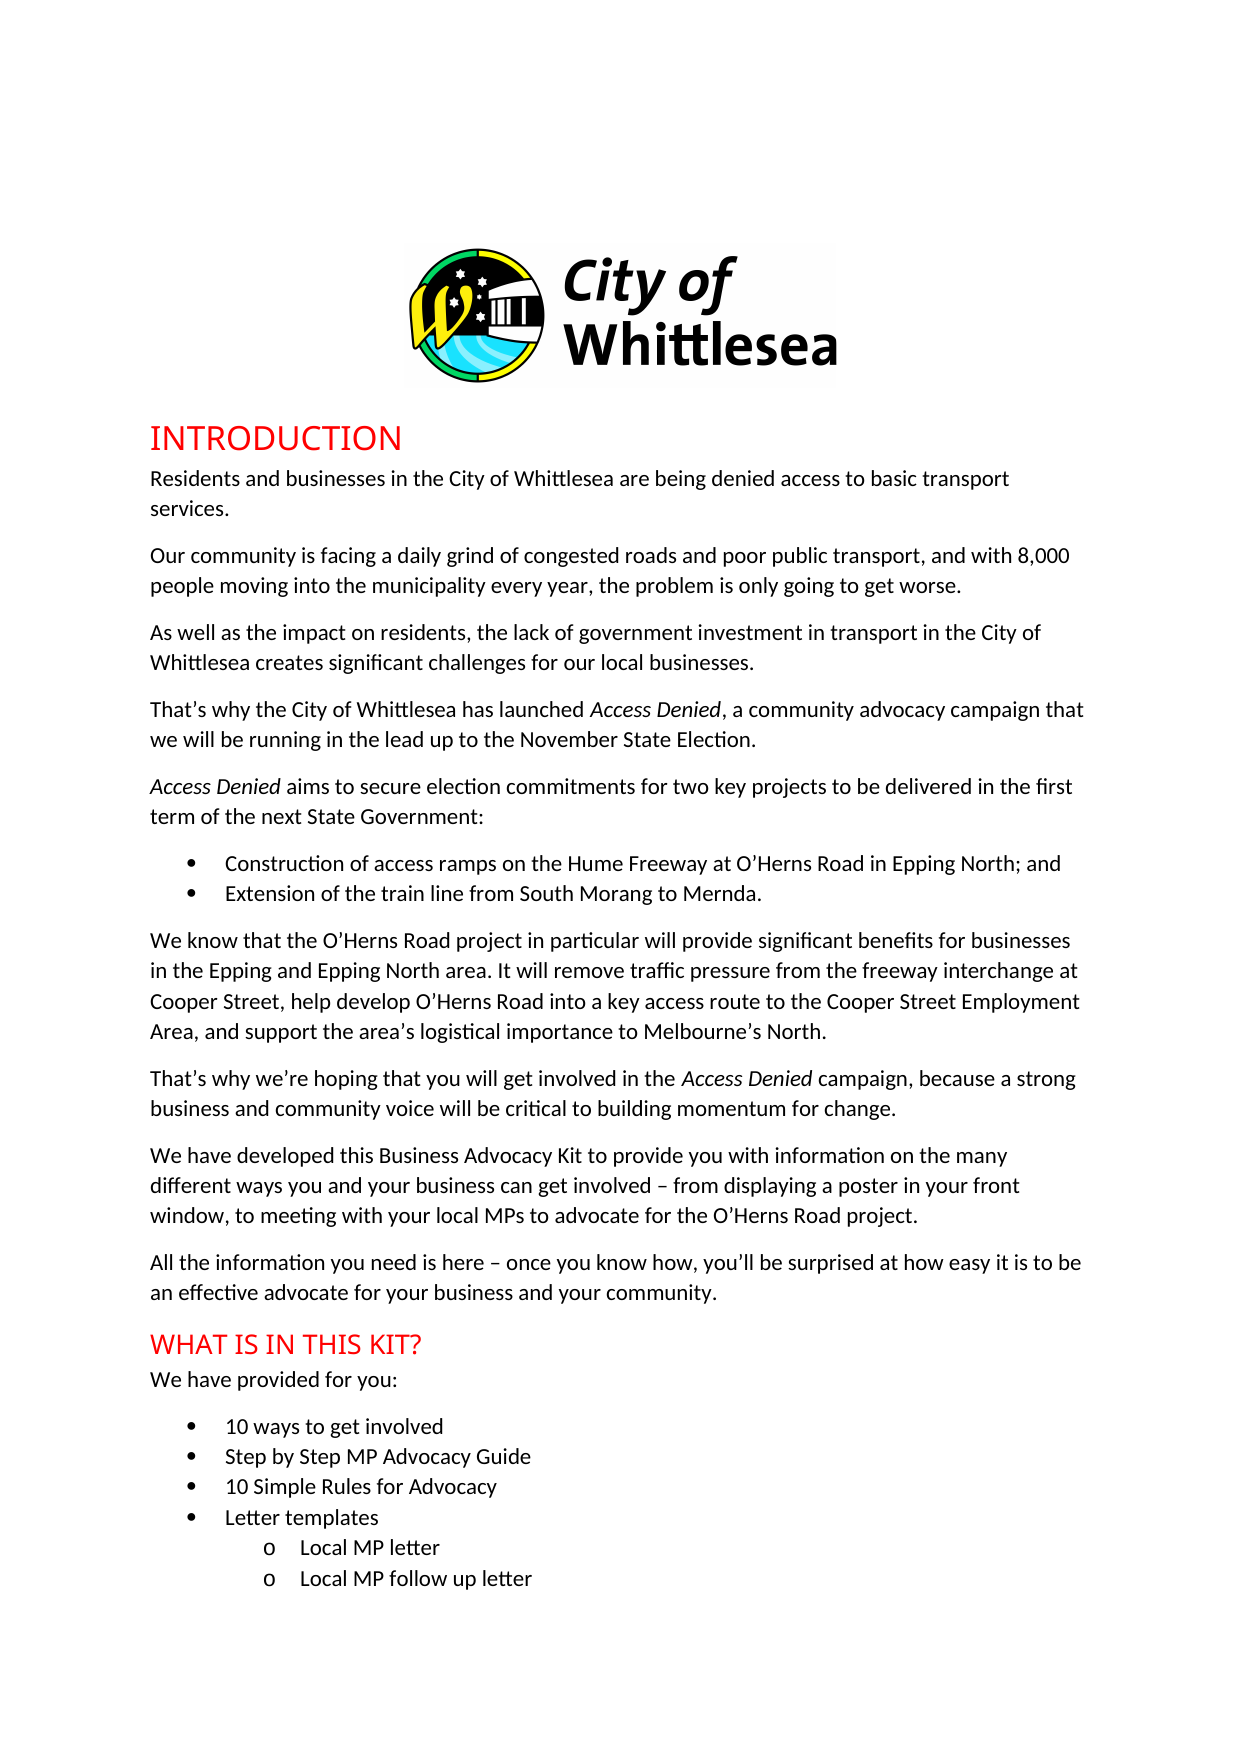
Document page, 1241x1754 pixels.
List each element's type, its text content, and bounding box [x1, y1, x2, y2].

list Extension of the train line from South Morang to Mernda. [187, 879, 1090, 907]
text Our community is facing a daily grind of congested roads and poor public transport, and with 8,000 people moving into the municipality every year, the problem is only going to get worse. [150, 541, 1090, 599]
picture [403, 243, 837, 388]
subtitle WHAT IS IN THIS KIT? [150, 1325, 1090, 1362]
text We have developed this Business Advocacy Kit to provide you with information on the many different ways you and your business can get involved – from displaying a poster in your front window, to meeting with your local MPs to advocate for the O’Herns Road project. [150, 1141, 1090, 1229]
list 10 Simple Rules for Advocacy [187, 1472, 1090, 1500]
text Residents and businesses in the City of Whittlesea are being denied access to basic transport services. [150, 464, 1090, 522]
list Local MP follow up letter [262, 1564, 1090, 1593]
text That’s why the City of Whittlesea has launched Access Denied, a community advocacy campaign that we will be running in the lead up to the November State Election. [150, 695, 1090, 753]
list 10 ways to get involved [187, 1412, 1090, 1440]
text As well as the impact on residents, the lack of government investment in transport in the City of Whittlesea creates significant challenges for our local businesses. [150, 618, 1090, 676]
text We have provided for you: [150, 1365, 1090, 1393]
text That’s why we’re hoping that you will get involved in the Access Denied campaign, because a strong business and community voice will be critical to building momentum for change. [150, 1064, 1090, 1122]
list Letter templates [187, 1503, 1090, 1531]
subtitle INTRODUCTION [150, 415, 1090, 460]
list Construction of access ramps on the Hume Freeway at O’Herns Road in Epping North; and [187, 849, 1090, 877]
list Local MP letter [262, 1533, 1090, 1562]
text We know that the O’Herns Road project in particular will provide significant benefits for businesses in the Epping and Epping North area. It will remove traffic pressure from the freeway interchange at Cooper Street, help develop O’Herns Road into a key access route to the Cooper Street Employment Area, and support the area’s logistical importance to Melbourne’s North. [150, 926, 1090, 1045]
text All the information you need is here – once you know how, you’ll be surprised at how easy it is to be an effective advocate for your business and your community. [150, 1248, 1090, 1306]
list Step by Step MP Advocacy Guide [187, 1442, 1090, 1470]
text Access Denied aims to secure election commitments for two key projects to be delivered in the first term of the next State Government: [150, 772, 1090, 830]
